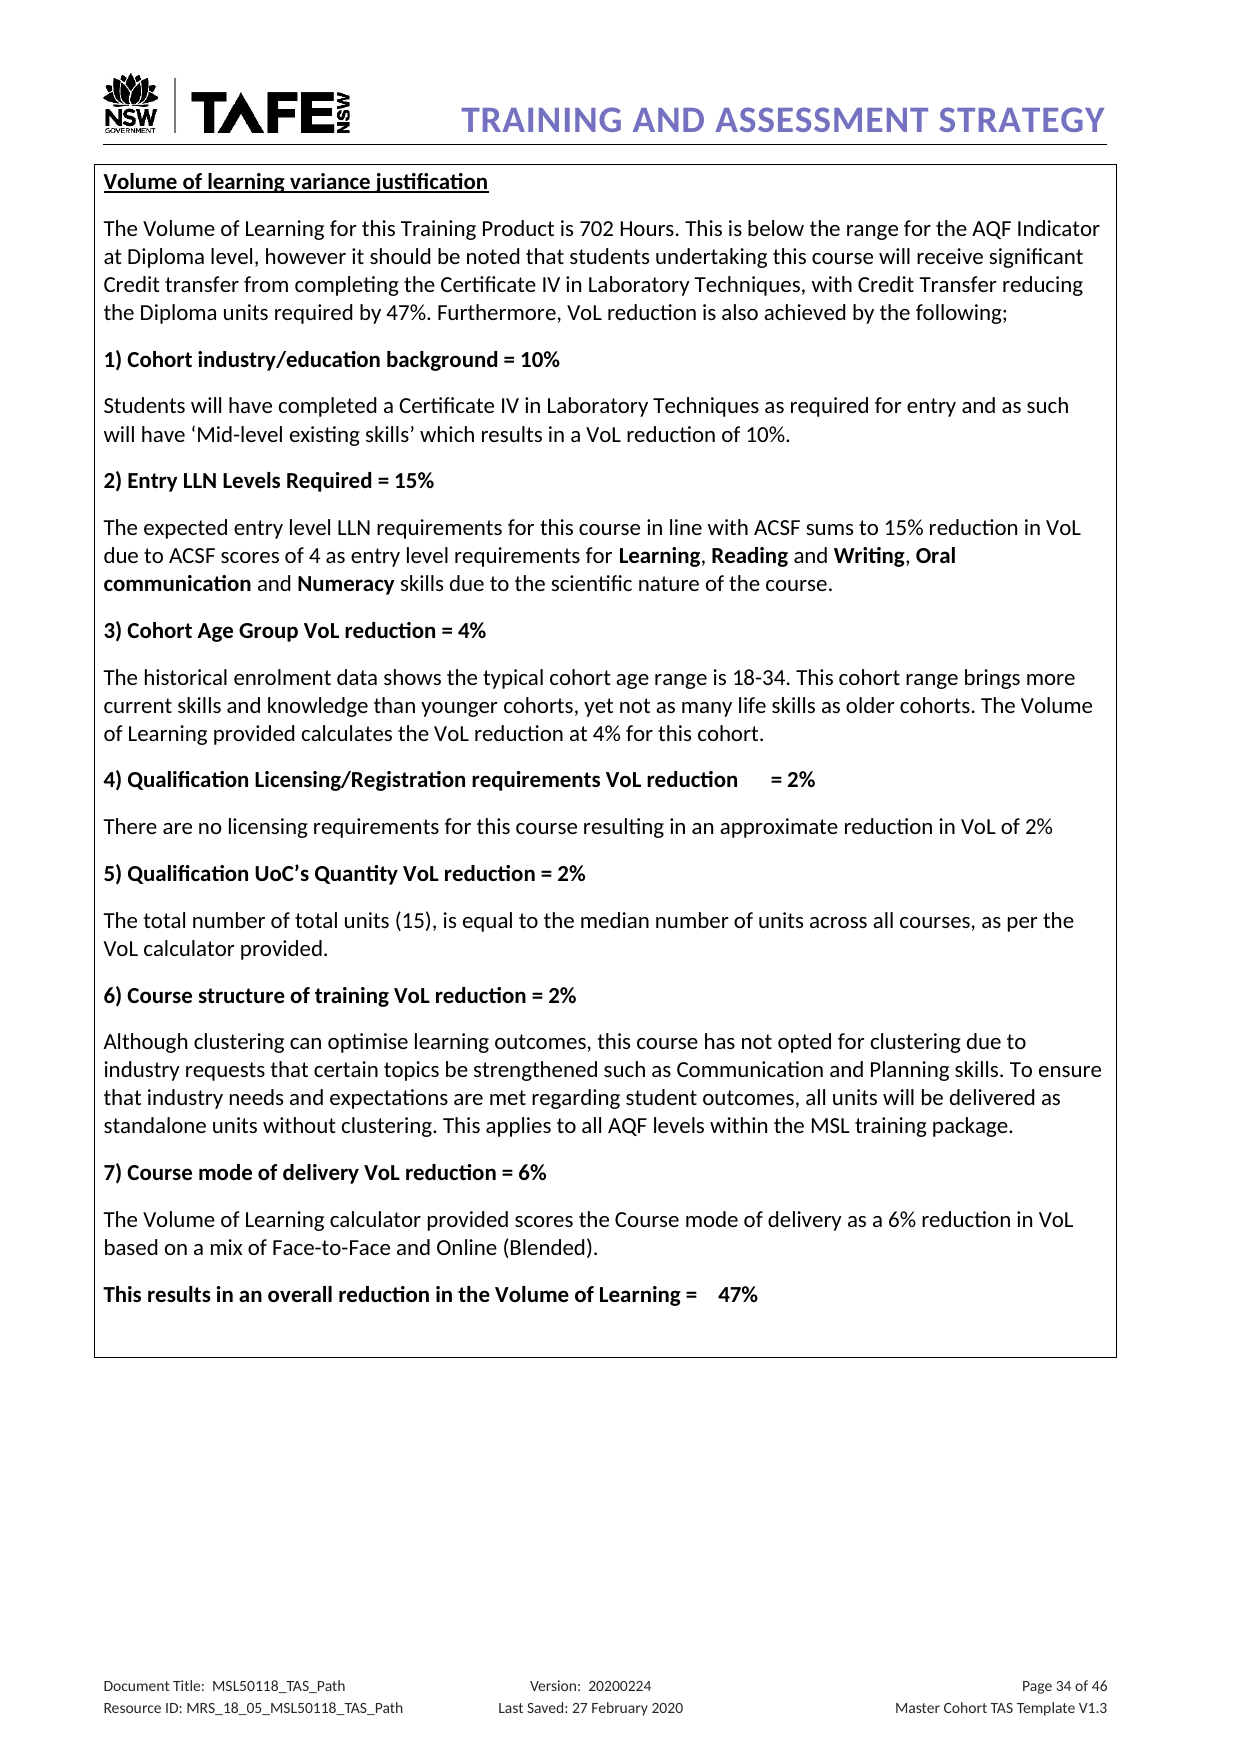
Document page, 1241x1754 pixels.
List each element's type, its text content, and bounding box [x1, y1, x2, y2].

text 5) Qualification UoC’s Quantity VoL reduction = 2% [95, 856, 1116, 887]
text The total number of total units (15), is equal to the median number of units across all courses, as per the VoL calculator provided. [95, 903, 1116, 962]
text 1) Cohort industry/education background = 10% [95, 342, 1116, 373]
text Students will have completed a Certificate IV in Laboratory Techniques as required for entry and as such will have ‘Mid-level existing skills’ which results in a VoL reduction of 10%. [95, 388, 1116, 448]
text 6) Course structure of training VoL reduction = 2% [95, 978, 1116, 1009]
text The historical enrolment data shows the typical cohort age range is 18-34. This cohort range brings more current skills and knowledge than younger cohorts, yet not as many life skills as older cohorts. The Volume of Learning provided calculates the VoL reduction at 4% for this cohort. [95, 660, 1116, 747]
text The Volume of Learning for this Training Product is 702 Hours. This is below the range for the AQF Indicator at Diploma level, however it should be noted that students undertaking this course will receive significant Credit transfer from completing the Certificate IV in Laboratory Techniques, with Credit Transfer reducing the Diploma units required by 47%. Furthermore, VoL reduction is also achieved by the following; [95, 211, 1116, 326]
text 3) Cohort Age Group VoL reduction = 4% [95, 613, 1116, 644]
text 2) Entry LLN Levels Required = 15% [95, 463, 1116, 494]
text Although clustering can optimise learning outcomes, this course has not opted for clustering due to industry requests that certain topics be strengthened such as Communication and Planning skills. To ensure that industry needs and expectations are met regarding student outcomes, all units will be delivered as standalone units without clustering. This applies to all AQF levels within the MSL training package. [95, 1024, 1116, 1139]
text The expected entry level LLN requirements for this course in line with ACSF sums to 15% reduction in VoL due to ACSF scores of 4 as entry level requirements for Learning, Reading and Writing, Oral communication and Numeracy skills due to the scientific nature of the course. [95, 510, 1116, 597]
text There are no licensing requirements for this course resulting in an approximate reduction in VoL of 2% [95, 809, 1116, 840]
text The Volume of Learning calculator provided scores the Course mode of delivery as a 6% reduction in VoL based on a mix of Face-to-Face and Online (Blended). [95, 1202, 1116, 1261]
picture [103, 73, 350, 133]
text This results in an overall reduction in the Volume of Learning = 47% [95, 1277, 1116, 1308]
text 7) Course mode of delivery VoL reduction = 6% [95, 1155, 1116, 1186]
text 4) Qualification Licensing/Registration requirements VoL reduction = 2% [95, 762, 1116, 794]
text Volume of learning variance justification [95, 165, 1116, 195]
